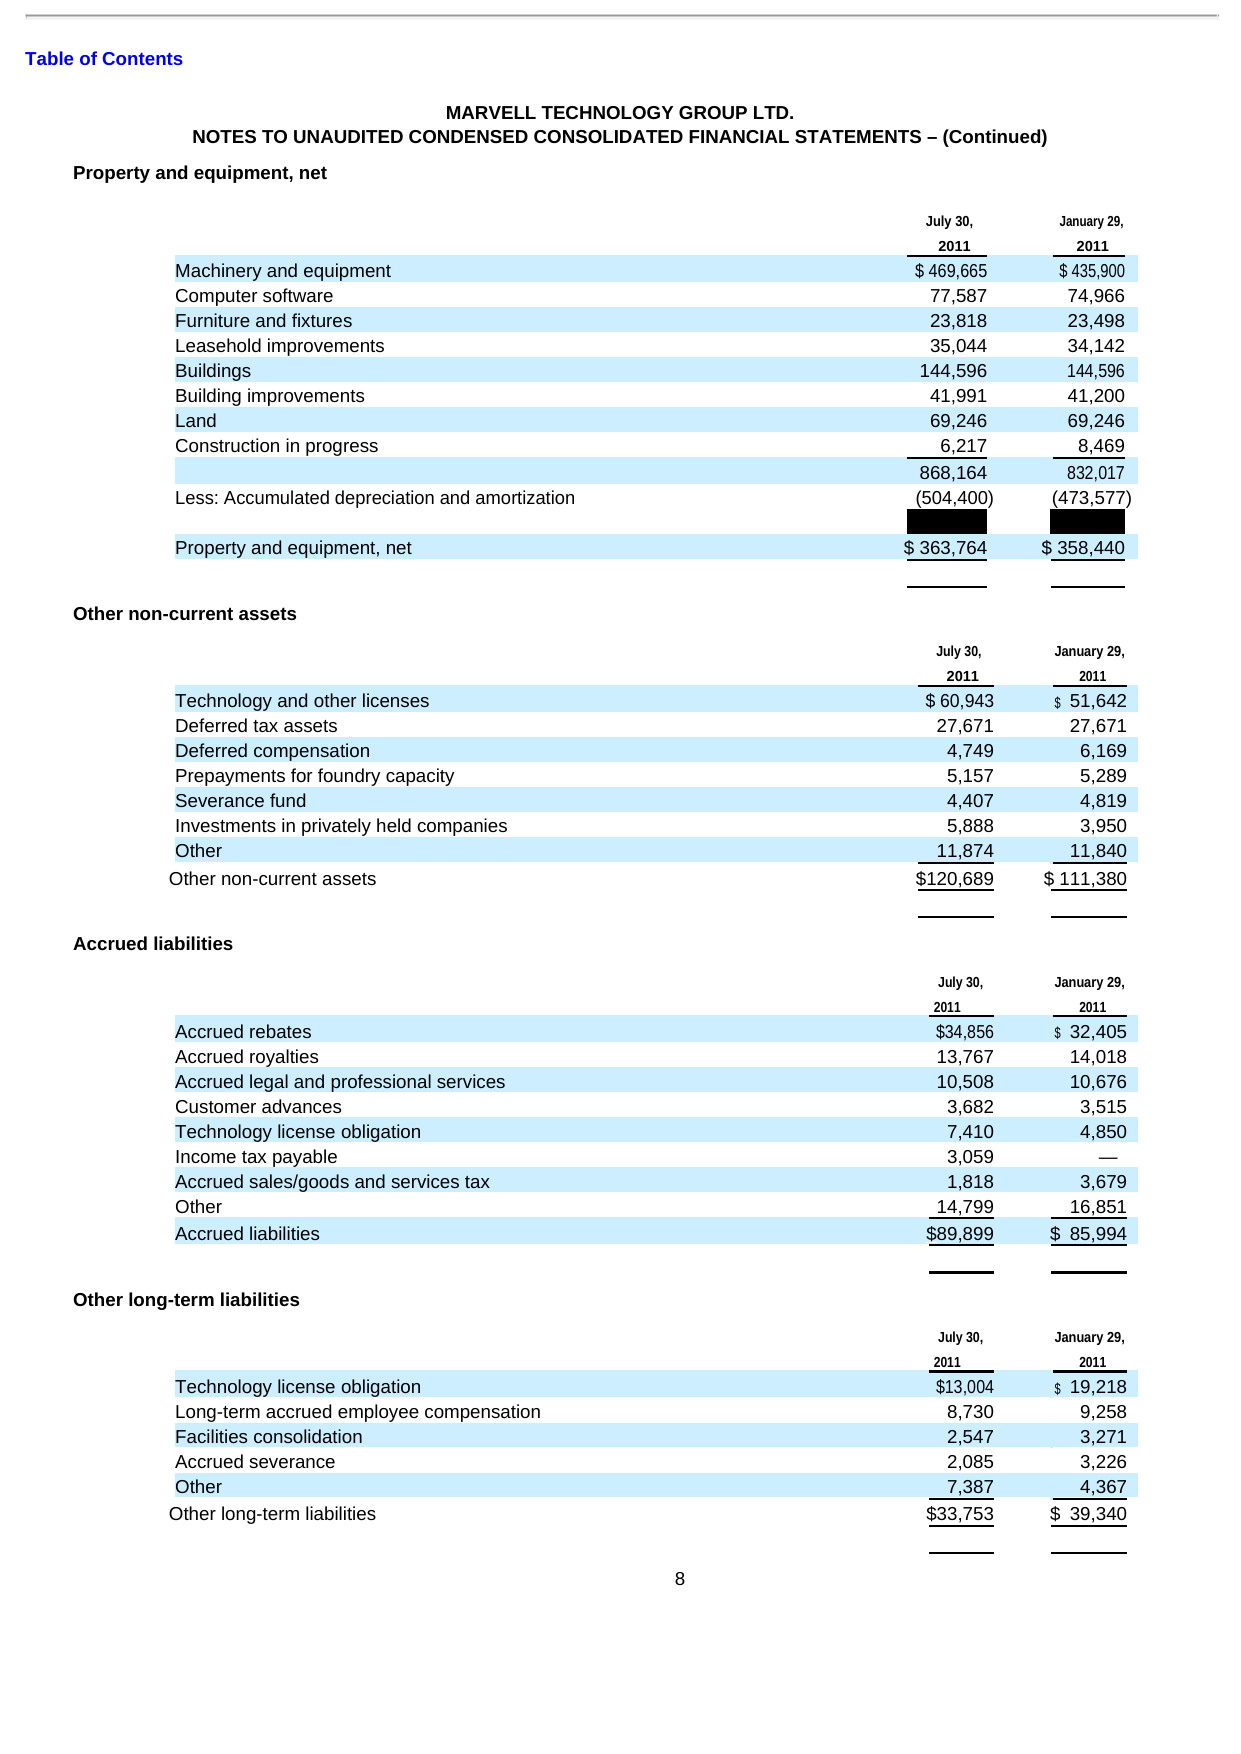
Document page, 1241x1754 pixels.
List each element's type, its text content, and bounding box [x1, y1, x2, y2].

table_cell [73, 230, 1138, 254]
picture [23, 14, 1220, 21]
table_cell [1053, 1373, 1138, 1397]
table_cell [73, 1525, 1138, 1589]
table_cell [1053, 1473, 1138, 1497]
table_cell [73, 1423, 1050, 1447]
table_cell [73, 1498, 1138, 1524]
text Table of Contents [25, 48, 1090, 69]
text MARVELL TECHNOLOGY GROUP LTD. [25, 102, 1215, 123]
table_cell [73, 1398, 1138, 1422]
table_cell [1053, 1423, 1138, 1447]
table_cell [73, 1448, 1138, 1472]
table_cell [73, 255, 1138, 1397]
text Property and equipment, net [73, 162, 1090, 184]
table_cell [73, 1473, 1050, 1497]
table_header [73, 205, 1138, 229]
text NOTES TO UNAUDITED CONDENSED CONSOLIDATED FINANCIAL STATEMENTS – (Continued) [25, 125, 1215, 147]
